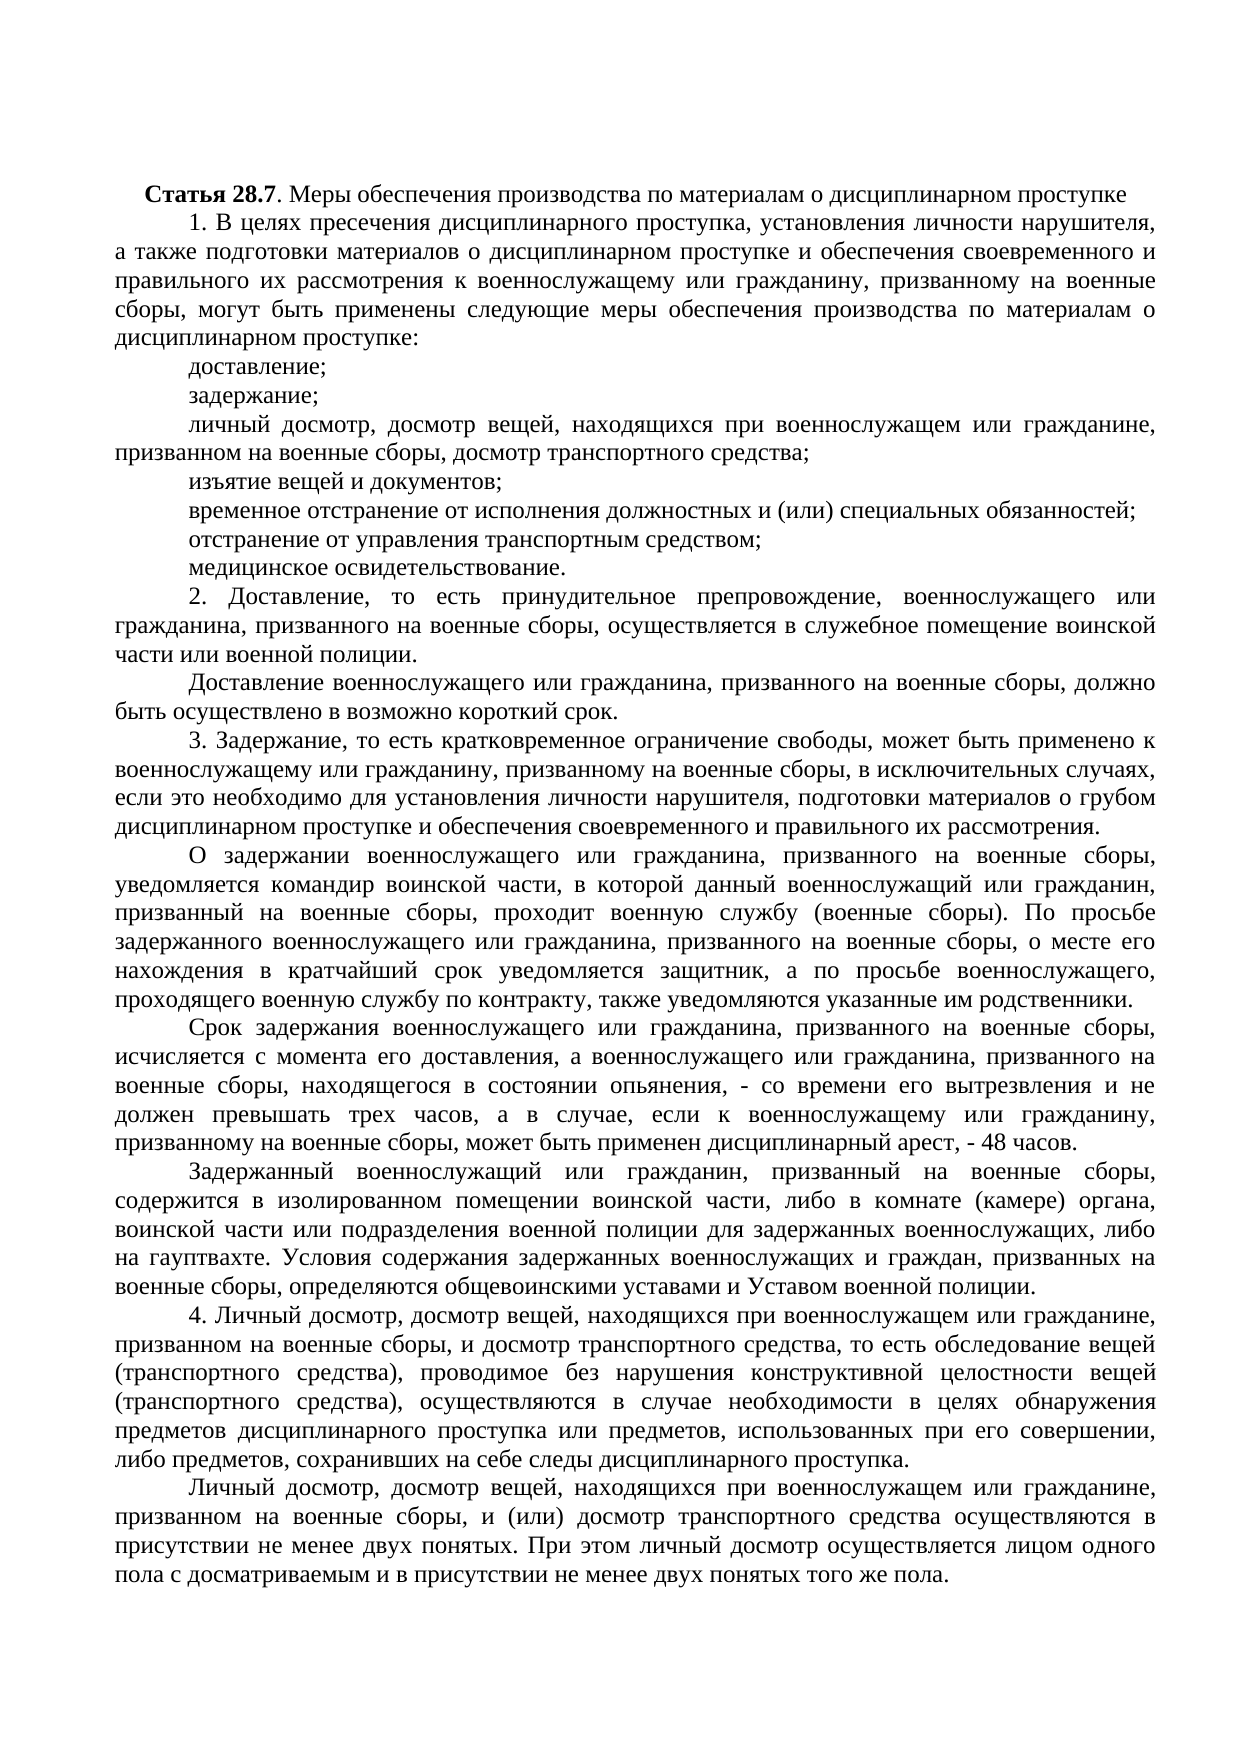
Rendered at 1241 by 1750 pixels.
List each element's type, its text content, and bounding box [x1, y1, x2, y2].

text доставление; [114, 351, 1157, 380]
text отстранение от управления транспортным средством; [114, 524, 1157, 552]
text изъятие вещей и документов; [114, 466, 1157, 495]
text 1. В целях пресечения дисциплинарного проступка, установления личности нарушителя, а также подготовки материалов о дисциплинарном проступке и обеспечения своевременного и правильного их рассмотрения к военнослужащему или гражданину, призванному на военные сборы, могут быть применены следующие меры обеспечения производства по материалам о дисциплинарном проступке: [114, 207, 1157, 351]
text Статья 28.7. Меры обеспечения производства по материалам о дисциплинарном проступке [114, 179, 1157, 207]
text личный досмотр, досмотр вещей, находящихся при военнослужащем или гражданине, призванном на военные сборы, досмотр транспортного средства; [114, 409, 1157, 466]
text задержание; [114, 380, 1157, 409]
text 2. Доставление, то есть принудительное препровождение, военнослужащего или гражданина, призванного на военные сборы, осуществляется в служебное помещение воинской части или военной полиции. [114, 581, 1157, 667]
text Срок задержания военнослужащего или гражданина, призванного на военные сборы, исчисляется с момента его доставления, а военнослужащего или гражданина, призванного на военные сборы, находящегося в состоянии опьянения, - со времени его вытрезвления и не должен превышать трех часов, а в случае, если к военнослужащему или гражданину, призванному на военные сборы, может быть применен дисциплинарный арест, - 48 часов. [114, 1012, 1157, 1156]
text Задержанный военнослужащий или гражданин, призванный на военные сборы, содержится в изолированном помещении воинской части, либо в комнате (камере) органа, воинской части или подразделения военной полиции для задержанных военнослужащих, либо на гауптвахте. Условия содержания задержанных военнослужащих и граждан, призванных на военные сборы, определяются общевоинскими уставами и Уставом военной полиции. [114, 1156, 1157, 1300]
text 3. Задержание, то есть кратковременное ограничение свободы, может быть применено к военнослужащему или гражданину, призванному на военные сборы, в исключительных случаях, если это необходимо для установления личности нарушителя, подготовки материалов о грубом дисциплинарном проступке и обеспечения своевременного и правильного их рассмотрения. [114, 725, 1157, 840]
text О задержании военнослужащего или гражданина, призванного на военные сборы, уведомляется командир воинской части, в которой данный военнослужащий или гражданин, призванный на военные сборы, проходит военную службу (военные сборы). По просьбе задержанного военнослужащего или гражданина, призванного на военные сборы, о месте его нахождения в кратчайший срок уведомляется защитник, а по просьбе военнослужащего, проходящего военную службу по контракту, также уведомляются указанные им родственники. [114, 840, 1157, 1012]
text Доставление военнослужащего или гражданина, призванного на военные сборы, должно быть осуществлено в возможно короткий срок. [114, 667, 1157, 725]
text временное отстранение от исполнения должностных и (или) специальных обязанностей; [114, 495, 1157, 524]
text 4. Личный досмотр, досмотр вещей, находящихся при военнослужащем или гражданине, призванном на военные сборы, и досмотр транспортного средства, то есть обследование вещей (транспортного средства), проводимое без нарушения конструктивной целостности вещей (транспортного средства), осуществляются в случае необходимости в целях обнаружения предметов дисциплинарного проступка или предметов, использованных при его совершении, либо предметов, сохранивших на себе следы дисциплинарного проступка. [114, 1300, 1157, 1472]
text медицинское освидетельствование. [114, 552, 1157, 581]
text Личный досмотр, досмотр вещей, находящихся при военнослужащем или гражданине, призванном на военные сборы, и (или) досмотр транспортного средства осуществляются в присутствии не менее двух понятых. При этом личный досмотр осуществляется лицом одного пола с досматриваемым и в присутствии не менее двух понятых того же пола. [114, 1472, 1157, 1587]
